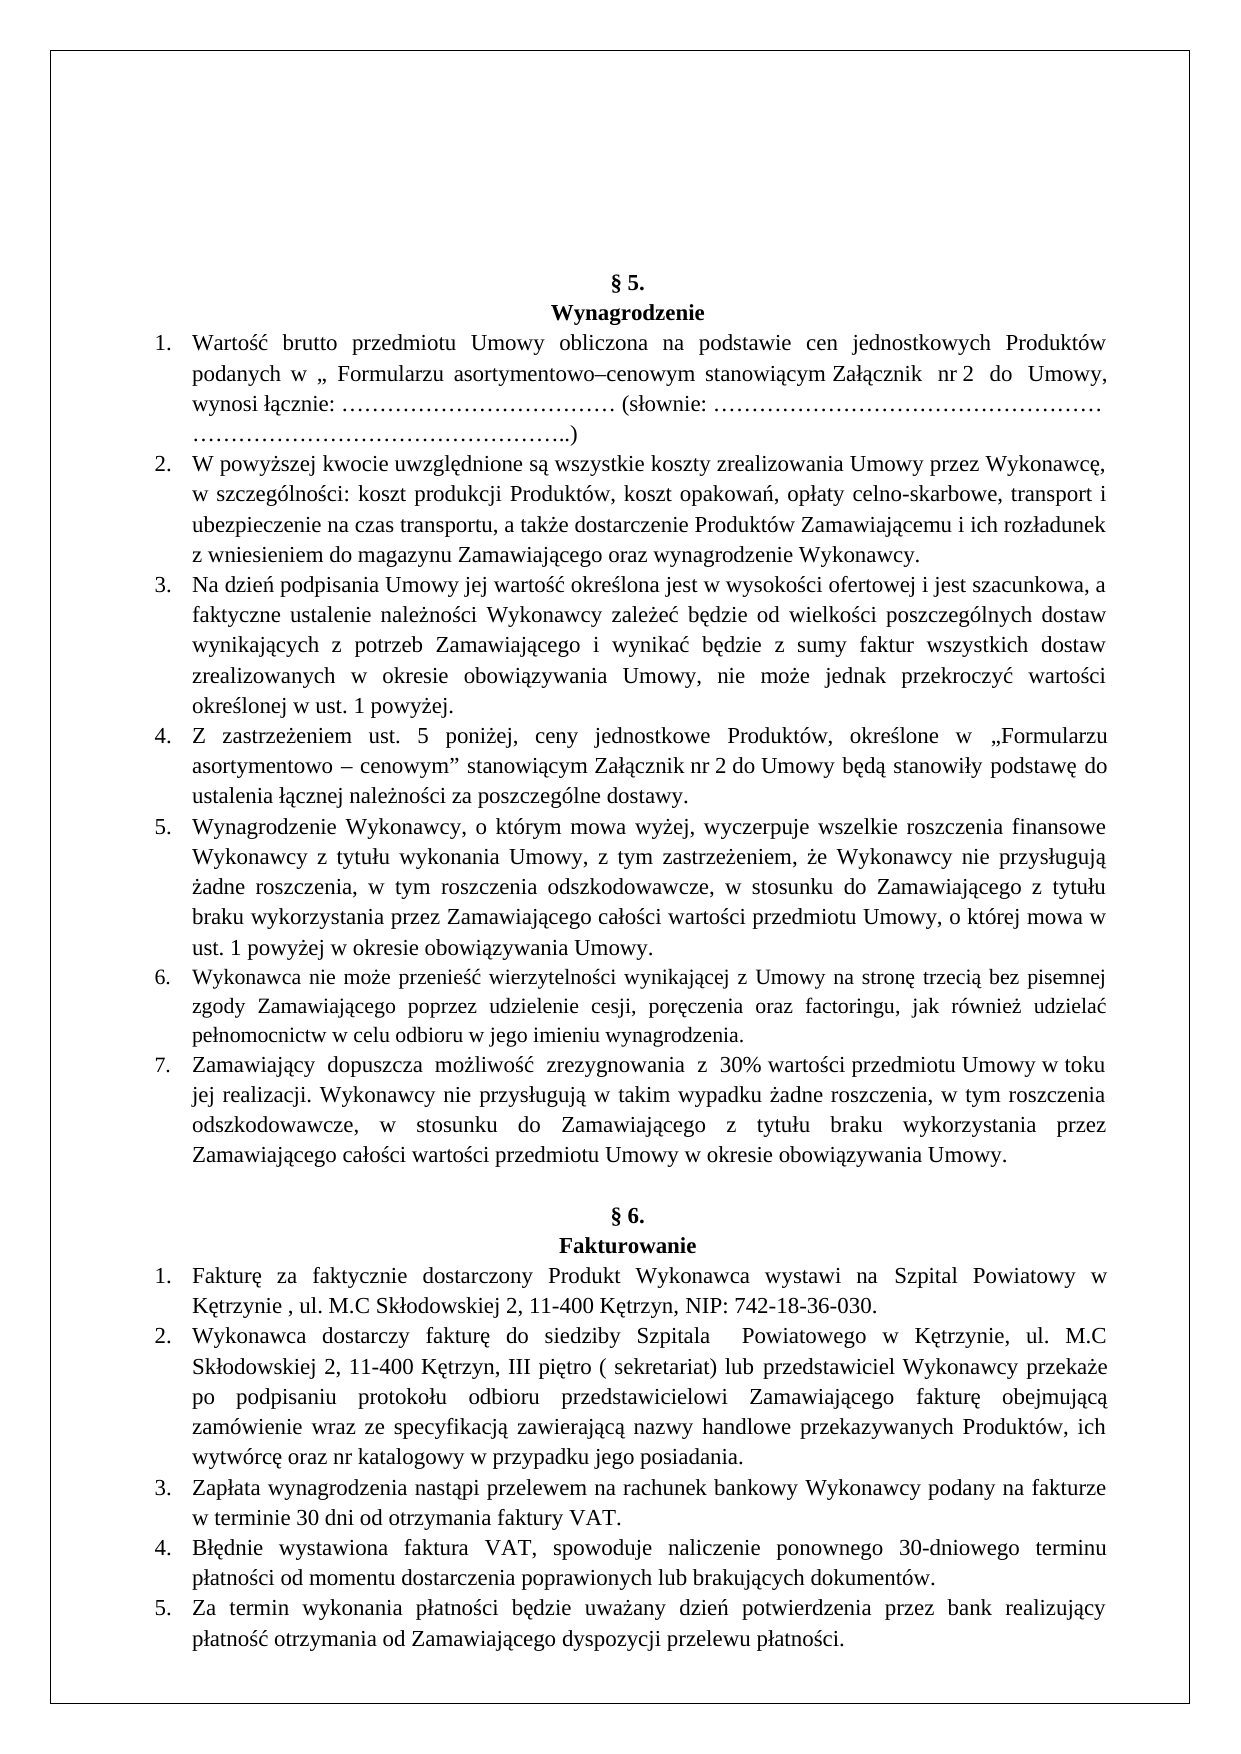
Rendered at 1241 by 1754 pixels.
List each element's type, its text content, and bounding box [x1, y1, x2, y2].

list Wykonawca dostarczy fakturę do siedziby Szpitala Powiatowego w Kętrzynie, ul. M.C Skłodowskiej 2, 11-400 Kętrzyn, III piętro ( sekretariat) lub przedstawiciel Wykonawcy przekaże po podpisaniu protokołu odbioru przedstawicielowi Zamawiającego fakturę obejmującą zamówienie wraz ze specyfikacją zawierającą nazwy handlowe przekazywanych Produktów, ich wytwórcę oraz nr katalogowy w przypadku jego posiadania. [154, 1323, 1108, 1470]
list Wykonawca nie może przenieść wierzytelności wynikającej z Umowy na stronę trzecią bez pisemnej zgody Zamawiającego poprzez udzielenie cesji, poręczenia oraz factoringu, jak również udzielać pełnomocnictw w celu odbioru w jego imieniu wynagrodzenia. [154, 964, 1108, 1047]
list Zamawiający dopuszcza możliwość zrezygnowania z 30% wartości przedmiotu Umowy w toku jej realizacji. Wykonawcy nie przysługują w takim wypadku żadne roszczenia, w tym roszczenia odszkodowawcze, w stosunku do Zamawiającego z tytułu braku wykorzystania przez Zamawiającego całości wartości przedmiotu Umowy w okresie obowiązywania Umowy. [154, 1051, 1108, 1168]
list W powyższej kwocie uwzględnione są wszystkie koszty zrealizowania Umowy przez Wykonawcę, w szczególności: koszt produkcji Produktów, koszt opakowań, opłaty celno-skarbowe, transport i ubezpieczenie na czas transportu, a także dostarczenie Produktów Zamawiającemu i ich rozładunek z wniesieniem do magazynu Zamawiającego oraz wynagrodzenie Wykonawcy. [154, 450, 1108, 567]
list Wynagrodzenie Wykonawcy, o którym mowa wyżej, wyczerpuje wszelkie roszczenia finansowe Wykonawcy z tytułu wykonania Umowy, z tym zastrzeżeniem, że Wykonawcy nie przysługują żadne roszczenia, w tym roszczenia odszkodowawcze, w stosunku do Zamawiającego z tytułu braku wykorzystania przez Zamawiającego całości wartości przedmiotu Umowy, o której mowa w ust. 1 powyżej w okresie obowiązywania Umowy. [154, 813, 1108, 960]
list Zapłata wynagrodzenia nastąpi przelewem na rachunek bankowy Wykonawcy podany na fakturze w terminie 30 dni od otrzymania faktury VAT. [154, 1474, 1108, 1530]
list Fakturę za faktycznie dostarczony Produkt Wykonawca wystawi na Szpital Powiatowy w Kętrzynie , ul. M.C Skłodowskiej 2, 11-400 Kętrzyn, NIP: 742-18-36-030. [154, 1262, 1108, 1319]
list Za termin wykonania płatności będzie uważany dzień potwierdzenia przez bank realizujący płatność otrzymania od Zamawiającego dyspozycji przelewu płatności. [154, 1594, 1108, 1651]
list Z zastrzeżeniem ust. 5 poniżej, ceny jednostkowe Produktów, określone w „Formularzu asortymentowo – cenowym” stanowiącym Załącznik nr 2 do Umowy będą stanowiły podstawę do ustalenia łącznej należności za poszczególne dostawy. [154, 722, 1108, 809]
list Wartość brutto przedmiotu Umowy obliczona na podstawie cen jednostkowych Produktów podanych w „ Formularzu asortymentowo–cenowym stanowiącym Załącznik nr 2 do Umowy, wynosi łącznie: ……………………………… (słownie: ………………………………………………………………………………………..) [154, 329, 1107, 446]
text Fakturowanie [147, 1232, 1108, 1258]
text Wynagrodzenie [147, 299, 1108, 326]
list Na dzień podpisania Umowy jej wartość określona jest w wysokości ofertowej i jest szacunkowa, a faktyczne ustalenie należności Wykonawcy zależeć będzie od wielkości poszczególnych dostaw wynikających z potrzeb Zamawiającego i wynikać będzie z sumy faktur wszystkich dostaw zrealizowanych w okresie obowiązywania Umowy, nie może jednak przekroczyć wartości określonej w ust. 1 powyżej. [154, 571, 1108, 718]
list Błędnie wystawiona faktura VAT, spowoduje naliczenie ponownego 30-dniowego terminu płatności od momentu dostarczenia poprawionych lub brakujących dokumentów. [154, 1534, 1108, 1591]
text § 5. [147, 269, 1108, 295]
text § 6. [147, 1202, 1108, 1228]
